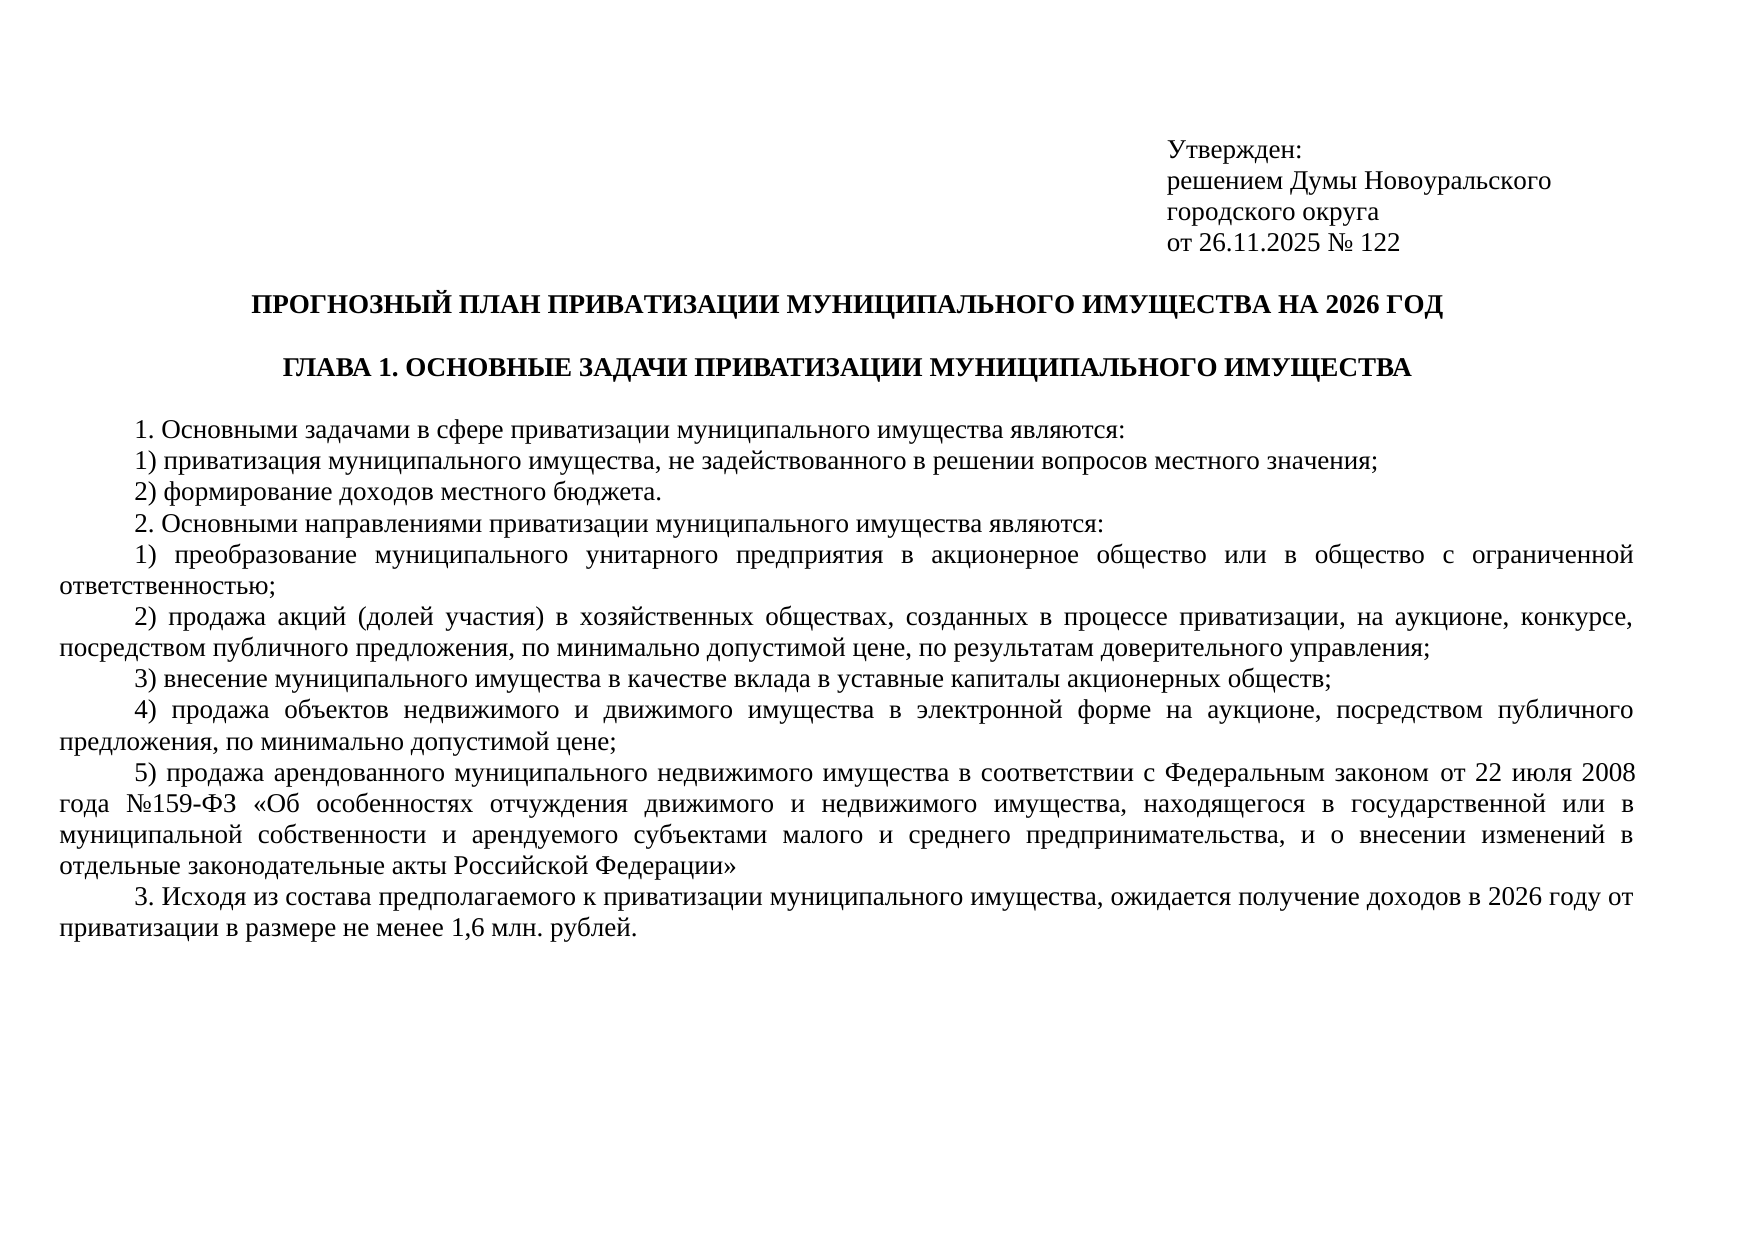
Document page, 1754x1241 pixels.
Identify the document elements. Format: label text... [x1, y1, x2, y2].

text 3. Исходя из состава предполагаемого к приватизации муниципального имущества, ожидается получение доходов в 2026 году от приватизации в размере не менее 1,6 млн. рублей. [59, 880, 1636, 943]
text от 26.11.2025 № 122 [59, 226, 1636, 257]
text ГЛАВА 1. ОСНОВНЫЕ ЗАДАЧИ ПРИВАТИЗАЦИИ МУНИЦИПАЛЬНОГО ИМУЩЕСТВА [59, 351, 1636, 382]
text решением Думы Новоуральского [59, 164, 1636, 195]
text 1) приватизация муниципального имущества, не задействованного в решении вопросов местного значения; [59, 444, 1636, 476]
text 4) продажа объектов недвижимого и движимого имущества в электронной форме на аукционе, посредством публичного предложения, по минимально допустимой цене; [59, 693, 1636, 756]
text 2. Основными направлениями приватизации муниципального имущества являются: [59, 507, 1636, 538]
text 2) формирование доходов местного бюджета. [59, 476, 1636, 507]
text 1) преобразование муниципального унитарного предприятия в акционерное общество или в общество с ограниченной ответственностью; [59, 538, 1636, 600]
text городского округа [59, 195, 1636, 226]
text 1. Основными задачами в сфере приватизации муниципального имущества являются: [59, 413, 1636, 444]
text 3) внесение муниципального имущества в качестве вклада в уставные капиталы акционерных обществ; [59, 662, 1636, 693]
text Утвержден: [59, 133, 1636, 164]
text ПРОГНОЗНЫЙ ПЛАН ПРИВАТИЗАЦИИ МУНИЦИПАЛЬНОГО ИМУЩЕСТВА НА 2026 ГОД [59, 289, 1636, 320]
text 5) продажа арендованного муниципального недвижимого имущества в соответствии с Федеральным законом от 22 июля 2008 года №159-ФЗ «Об особенностях отчуждения движимого и недвижимого имущества, находящегося в государственной или в муниципальной собственности и арендуемого субъектами малого и среднего предпринимательства, и о внесении изменений в отдельные законодательные акты Российской Федерации» [59, 756, 1636, 880]
text 2) продажа акций (долей участия) в хозяйственных обществах, созданных в процессе приватизации, на аукционе, конкурсе, посредством публичного предложения, по минимально допустимой цене, по результатам доверительного управления; [59, 600, 1636, 662]
